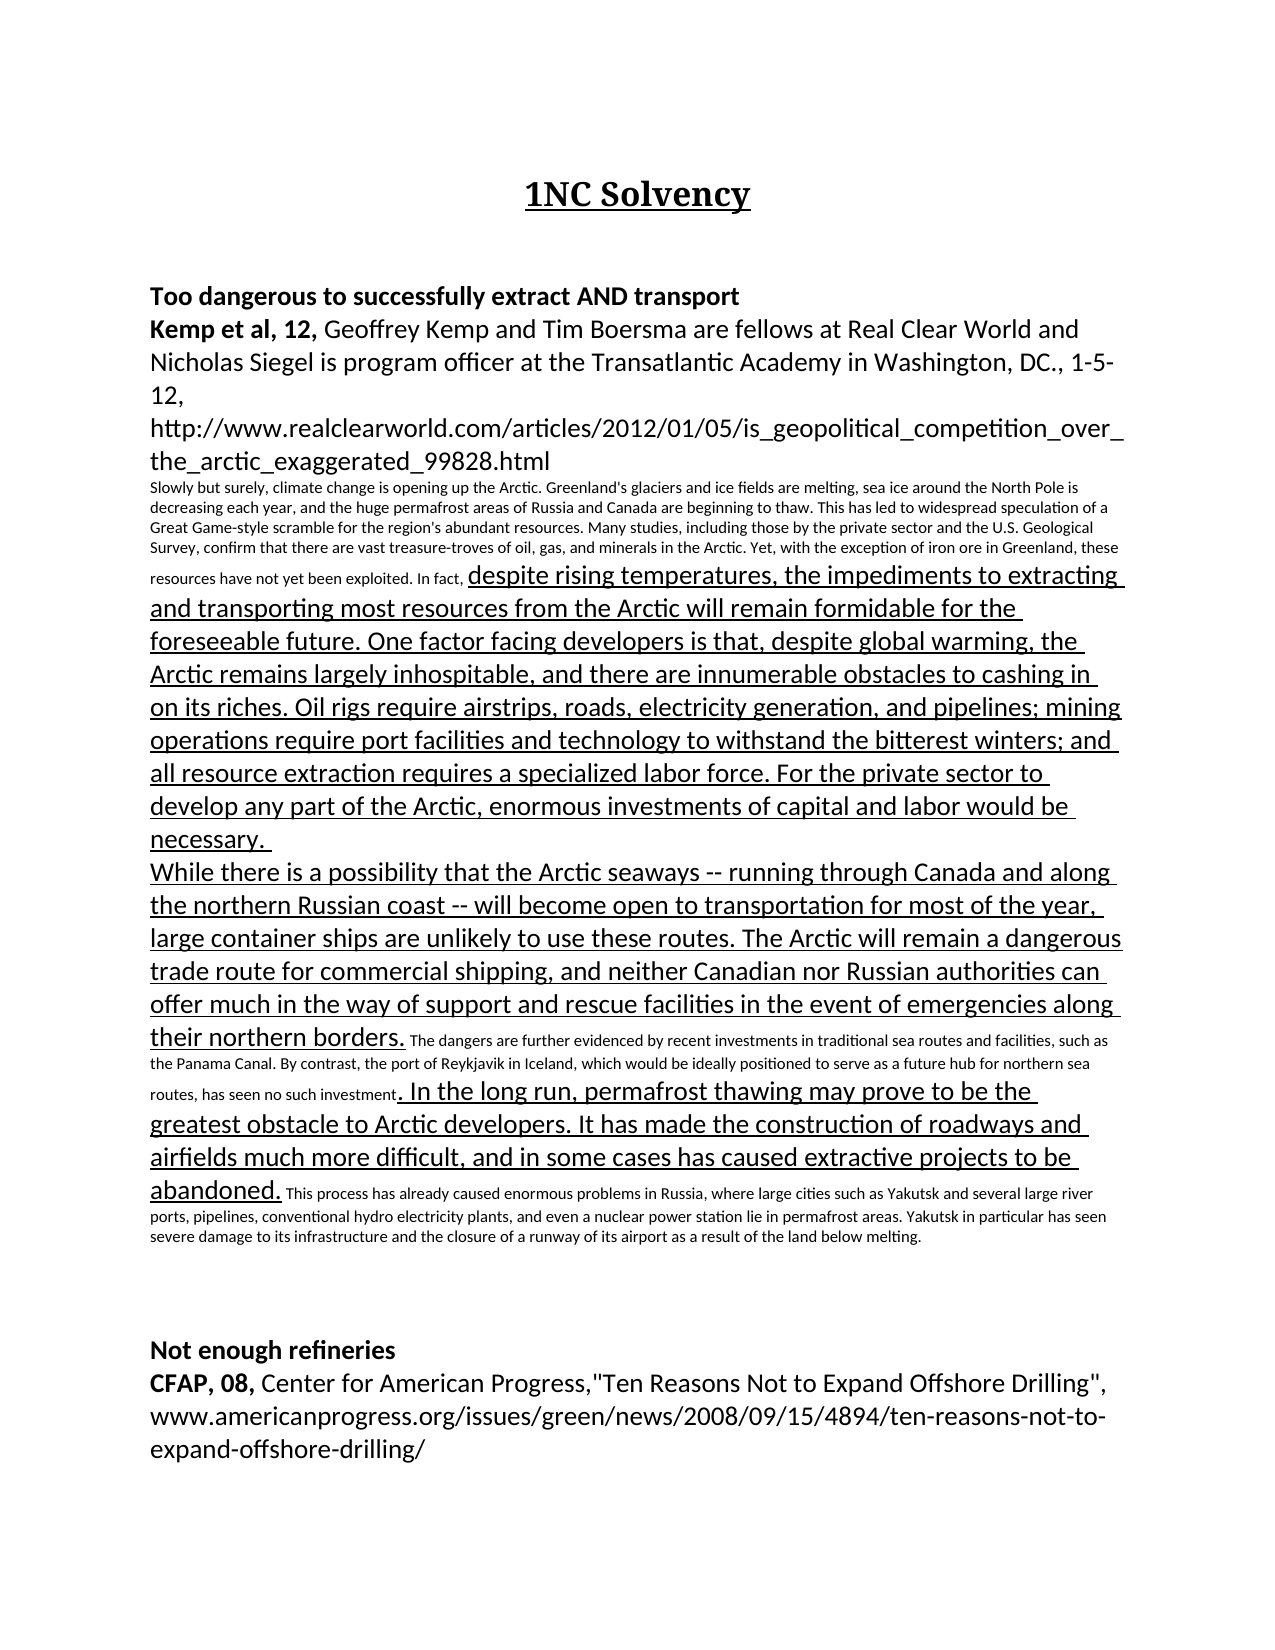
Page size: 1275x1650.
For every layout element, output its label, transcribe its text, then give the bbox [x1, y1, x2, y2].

subtitle Not enough refineries [150, 1333, 1125, 1366]
text Slowly but surely, climate change is opening up the Arctic. Greenland's glaciers and ice fields are melting, sea ice around the North Pole is decreasing each year, and the huge permafrost areas of Russia and Canada are beginning to thaw. This has led to widespread speculation of a Great Game-style scramble for the region's abundant resources. Many studies, including those by the private sector and the U.S. Geological Survey, confirm that there are vast treasure-troves of oil, gas, and minerals in the Arctic. Yet, with the exception of iron ore in Greenland, these resources have not yet been exploited. In fact, despite rising temperatures, the impediments to extracting and transporting most resources from the Arctic will remain formidable for the foreseeable future. One factor facing developers is that, despite global warming, the Arctic remains largely inhospitable, and there are innumerable obstacles to cashing in on its riches. Oil rigs require airstrips, roads, electricity generation, and pipelines; mining operations require port facilities and technology to withstand the bitterest winters; and all resource extraction requires a specialized labor force. For the private sector to develop any part of the Arctic, enormous investments of capital and labor would be necessary. [150, 477, 1125, 855]
text CFAP, 08, Center for American Progress,"Ten Reasons Not to Expand Offshore Drilling", www.americanprogress.org/issues/green/news/2008/09/15/4894/ten-reasons-not-to-expand-offshore-drilling/ [150, 1366, 1125, 1465]
text Too dangerous to successfully extract AND transport [150, 279, 1125, 312]
subtitle 1NC Solvency [150, 171, 1125, 216]
text While there is a possibility that the Arctic seaways -- running through Canada and along the northern Russian coast -- will become open to transportation for most of the year, large container ships are unlikely to use these routes. The Arctic will remain a dangerous trade route for commercial shipping, and neither Canadian nor Russian authorities can offer much in the way of support and rescue facilities in the event of emergencies along their northern borders. The dangers are further evidenced by recent investments in traditional sea routes and facilities, such as the Panama Canal. By contrast, the port of Reykjavik in Iceland, which would be ideally positioned to serve as a future hub for northern sea routes, has seen no such investment. In the long run, permafrost thawing may prove to be the greatest obstacle to Arctic developers. It has made the construction of roadways and airfields much more difficult, and in some cases has caused extractive projects to be abandoned. This process has already caused enormous problems in Russia, where large cities such as Yakutsk and several large river ports, pipelines, conventional hydro electricity plants, and even a nuclear power station lie in permafrost areas. Yakutsk in particular has seen severe damage to its infrastructure and the closure of a runway of its airport as a result of the land below melting. [150, 855, 1125, 1246]
text Kemp et al, 12, Geoffrey Kemp and Tim Boersma are fellows at Real Clear World and Nicholas Siegel is program officer at the Transatlantic Academy in Washington, DC., 1-5-12, http://www.realclearworld.com/articles/2012/01/05/is_geopolitical_competition_over_the_arctic_exaggerated_99828.html [150, 312, 1125, 477]
